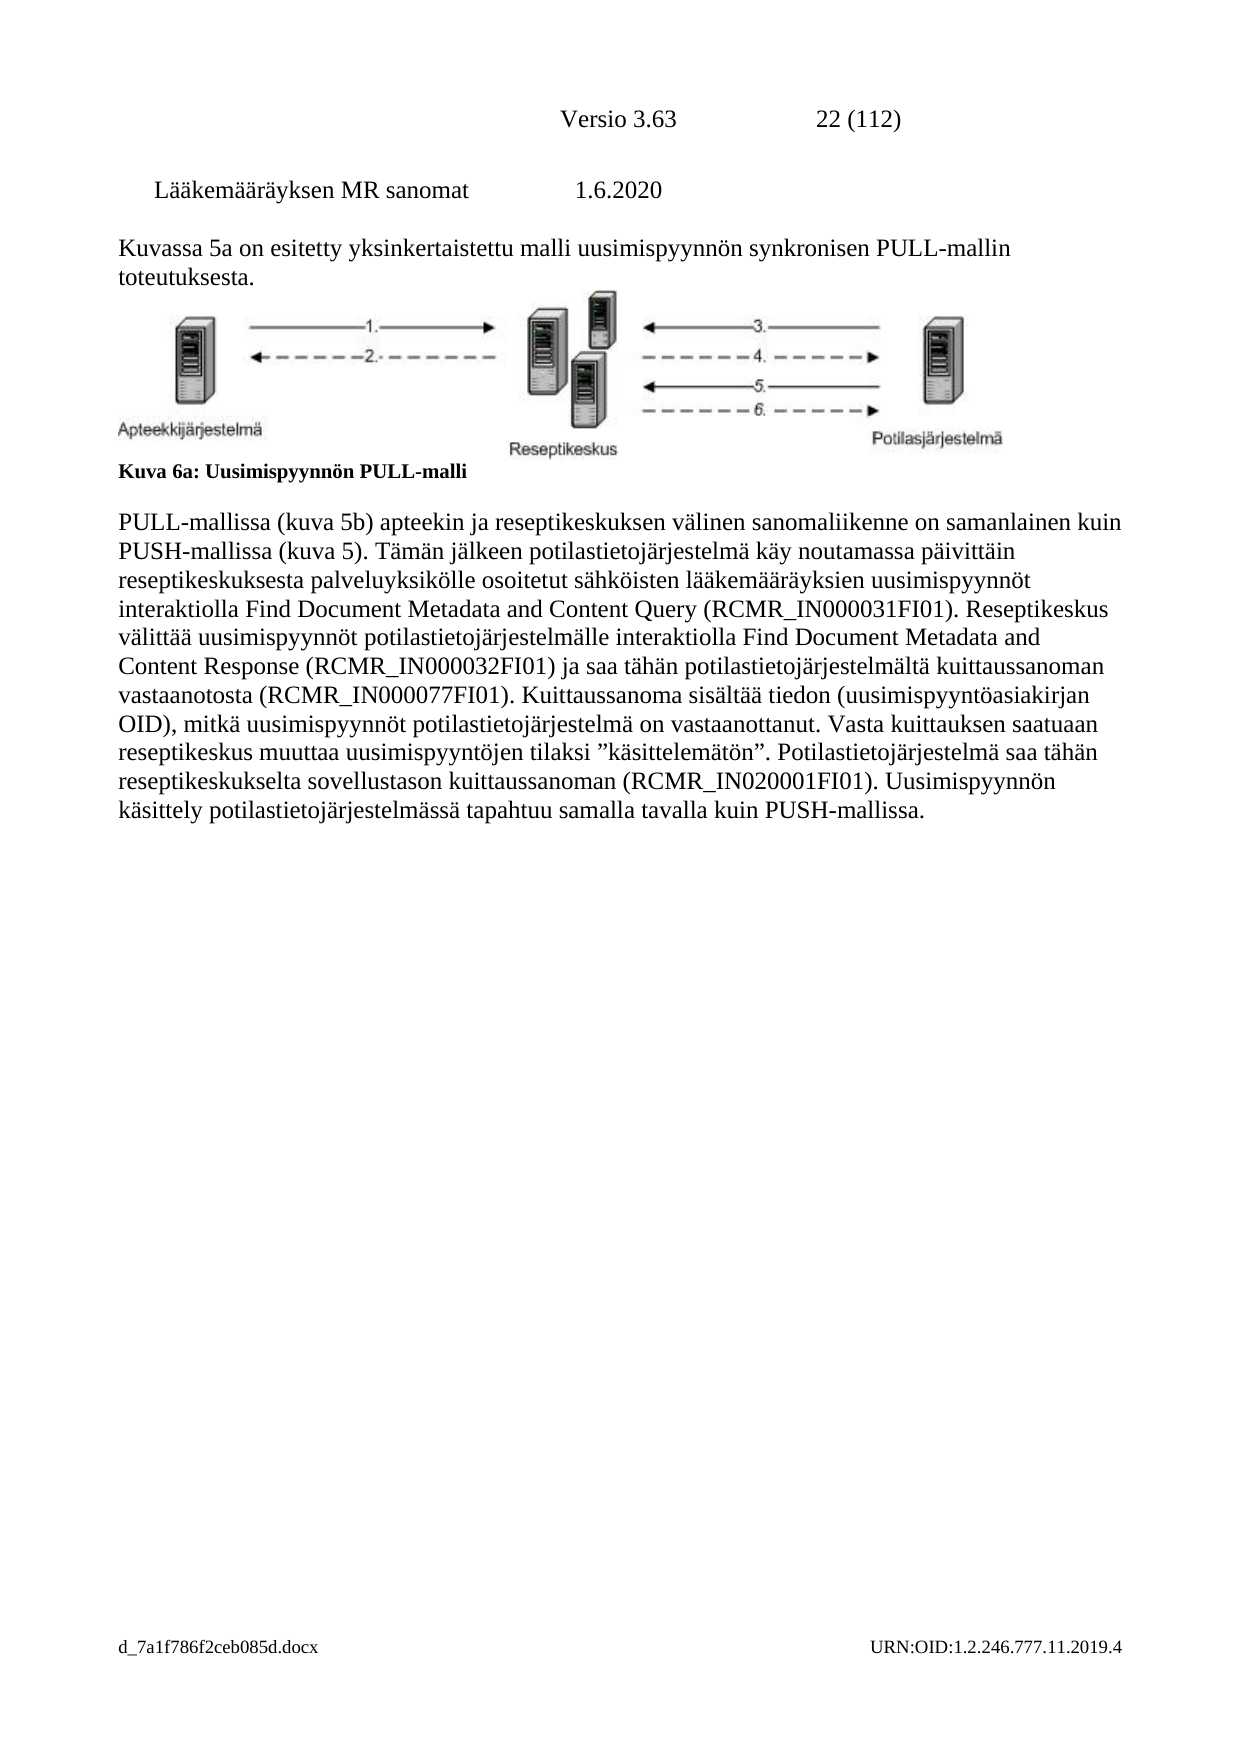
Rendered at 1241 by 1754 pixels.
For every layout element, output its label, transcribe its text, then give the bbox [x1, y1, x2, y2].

text Kuva 6a: Uusimispyynnön PULL-malli [118, 459, 1122, 483]
text Kuvassa 5a on esitetty yksinkertaistettu malli uusimispyynnön synkronisen PULL-mallin toteutuksesta. [118, 233, 1122, 291]
text PULL-mallissa (kuva 5b) apteekin ja reseptikeskuksen välinen sanomaliikenne on samanlainen kuin PUSH-mallissa (kuva 5). Tämän jälkeen potilastietojärjestelmä käy noutamassa päivittäin reseptikeskuksesta palveluyksikölle osoitetut sähköisten lääkemääräyksien uusimispyynnöt interaktiolla Find Document Metadata and Content Query (RCMR_IN000031FI01). Reseptikeskus välittää uusimispyynnöt potilastietojärjestelmälle interaktiolla Find Document Metadata and Content Response (RCMR_IN000032FI01) ja saa tähän potilastietojärjestelmältä kuittaussanoman vastaanotosta (RCMR_IN000077FI01). Kuittaussanoma sisältää tiedon (uusimispyyntöasiakirjan OID), mitkä uusimispyynnöt potilastietojärjestelmä on vastaanottanut. Vasta kuittauksen saatuaan reseptikeskus muuttaa uusimispyyntöjen tilaksi ”käsittelemätön”. Potilastietojärjestelmä saa tähän reseptikeskukselta sovellustason kuittaussanoman (RCMR_IN020001FI01). Uusimispyynnön käsittely potilastietojärjestelmässä tapahtuu samalla tavalla kuin PUSH-mallissa. [118, 507, 1122, 824]
picture [118, 290, 1003, 460]
